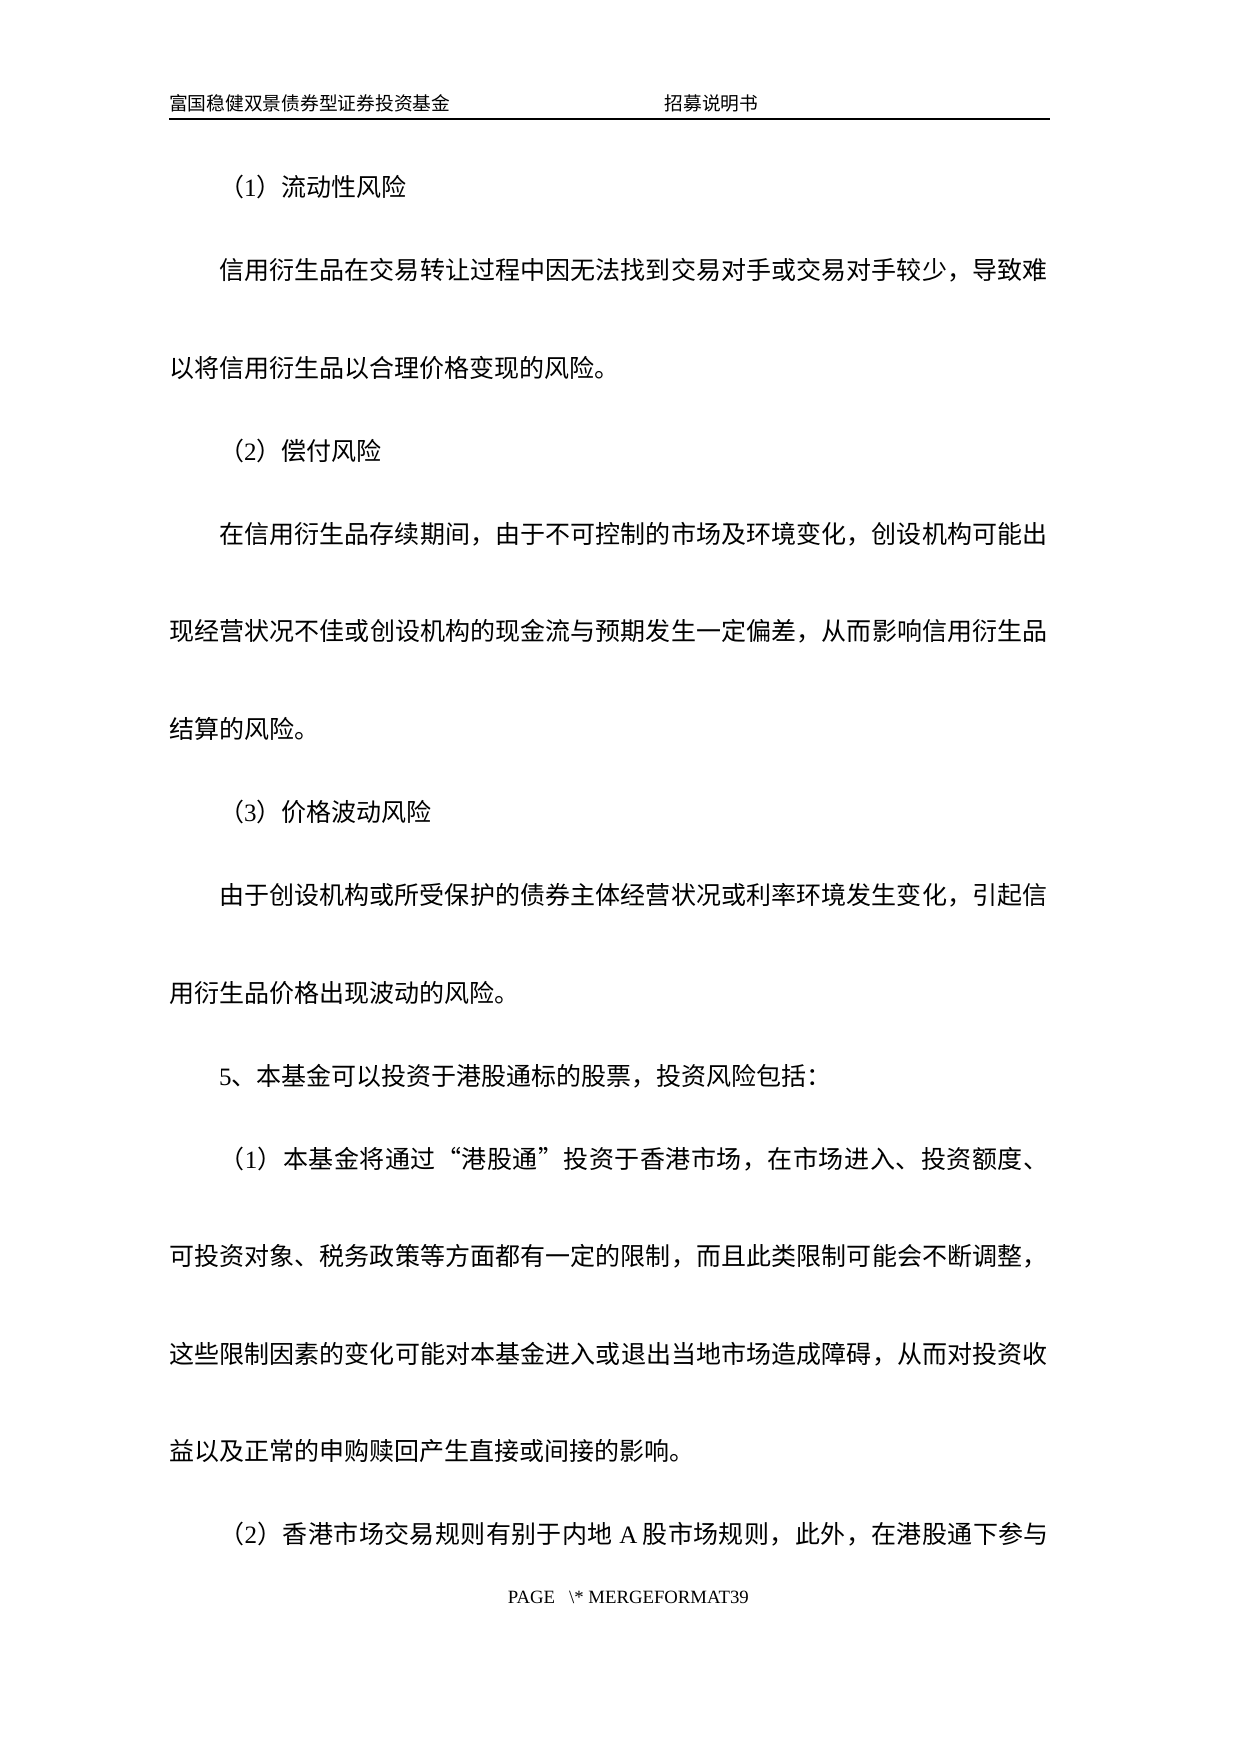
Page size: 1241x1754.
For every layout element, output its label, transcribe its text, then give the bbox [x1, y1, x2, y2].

text 5、本基金可以投资于港股通标的股票，投资风险包括： [169, 1042, 1050, 1107]
text （1）本基金将通过“港股通”投资于香港市场，在市场进入、投资额度、可投资对象、税务政策等方面都有一定的限制，而且此类限制可能会不断调整，这些限制因素的变化可能对本基金进入或退出当地市场造成障碍，从而对投资收益以及正常的申购赎回产生直接或间接的影响。 [169, 1125, 1050, 1482]
text 信用衍生品在交易转让过程中因无法找到交易对手或交易对手较少，导致难以将信用衍生品以合理价格变现的风险。 [169, 236, 1050, 399]
text （2）偿付风险 [169, 417, 1050, 482]
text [169, 1501, 1050, 1566]
text （1）流动性风险 [169, 153, 1050, 218]
text （3）价格波动风险 [169, 778, 1050, 843]
text 由于创设机构或所受保护的债券主体经营状况或利率环境发生变化，引起信用衍生品价格出现波动的风险。 [169, 861, 1050, 1024]
text 在信用衍生品存续期间，由于不可控制的市场及环境变化，创设机构可能出现经营状况不佳或创设机构的现金流与预期发生一定偏差，从而影响信用衍生品结算的风险。 [169, 500, 1050, 760]
